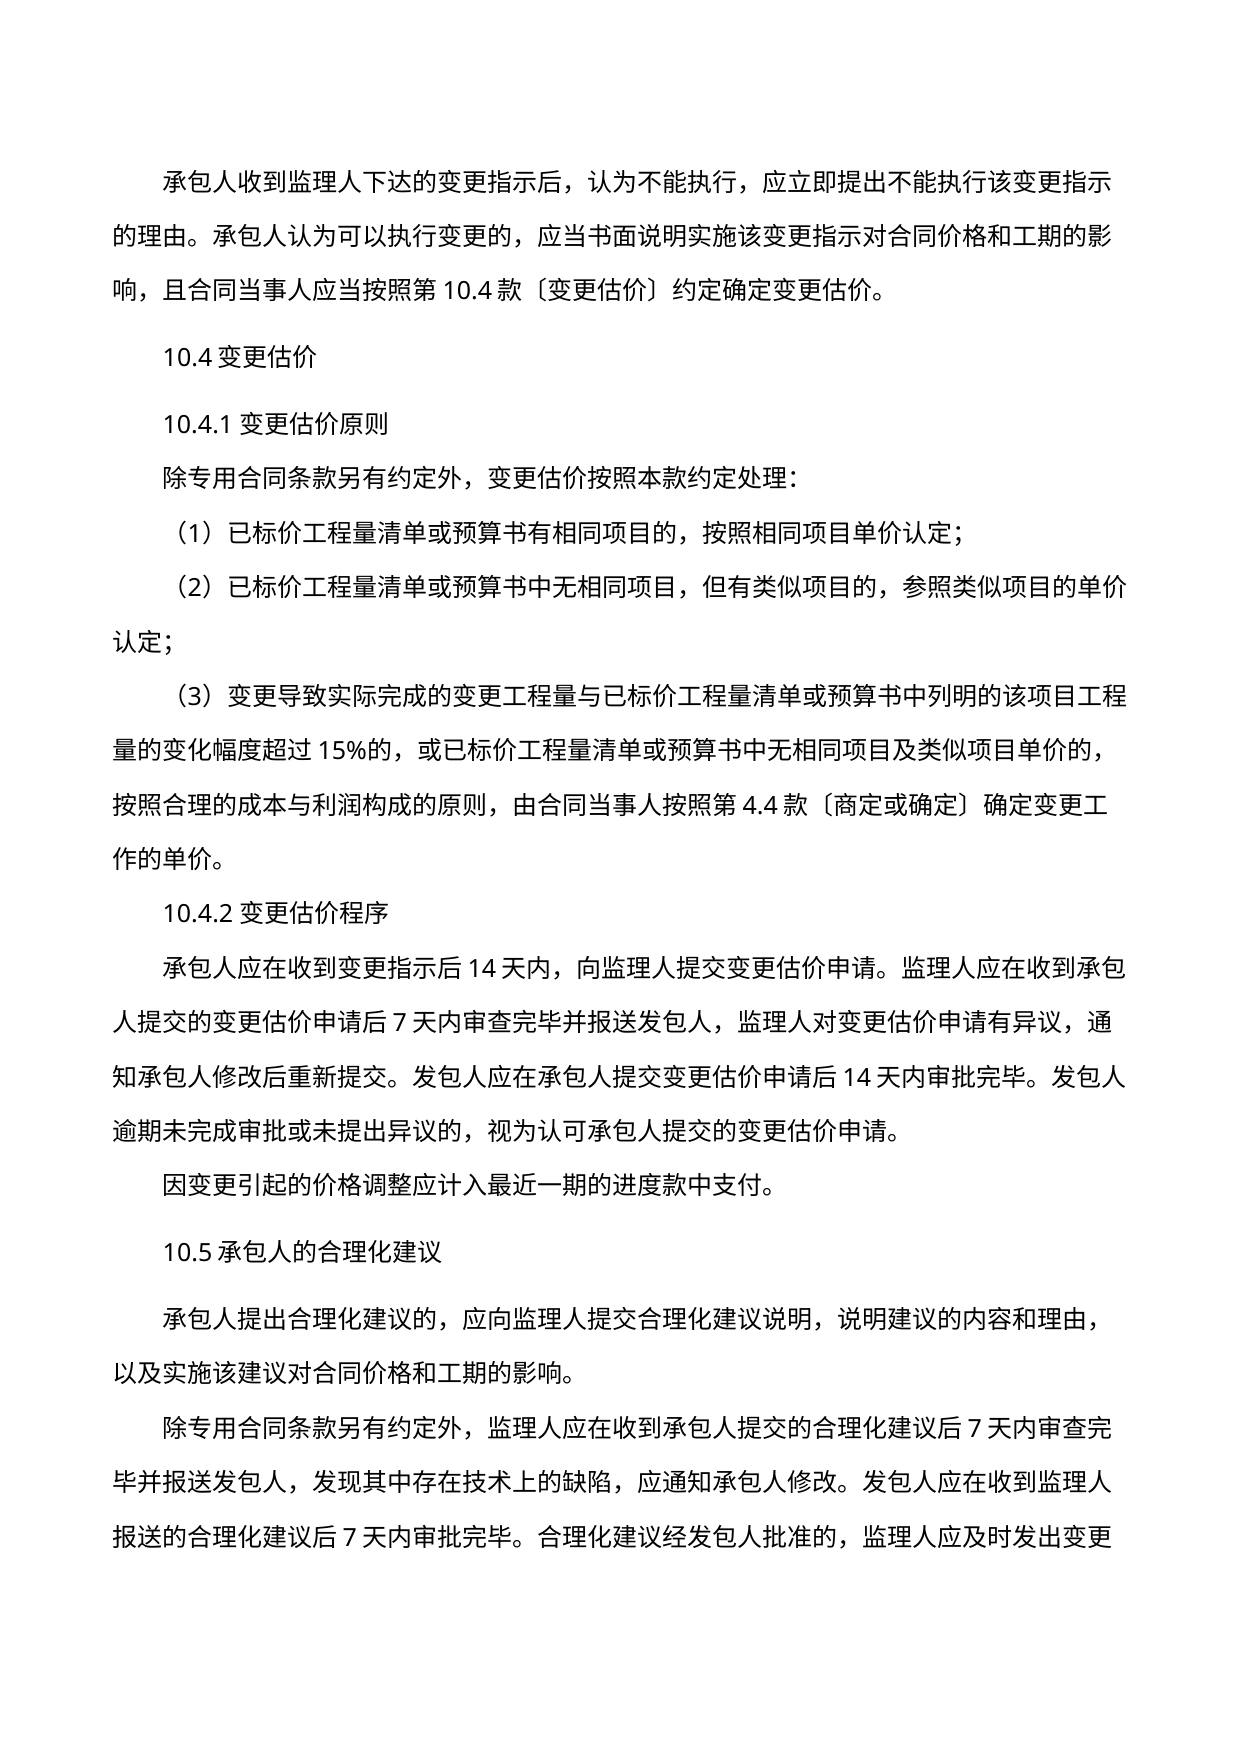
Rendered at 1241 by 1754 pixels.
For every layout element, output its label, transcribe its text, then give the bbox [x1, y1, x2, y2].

text （1）已标价工程量清单或预算书有相同项目的，按照相同项目单价认定； [112, 513, 1128, 549]
text 承包人应在收到变更指示后14天内，向监理人提交变更估价申请。监理人应在收到承包人提交的变更估价申请后7天内审查完毕并报送发包人，监理人对变更估价申请有异议，通知承包人修改后重新提交。发包人应在承包人提交变更估价申请后14天内审批完毕。发包人逾期未完成审批或未提出异议的，视为认可承包人提交的变更估价申请。 [112, 948, 1128, 1148]
text 因变更引起的价格调整应计入最近一期的进度款中支付。 [112, 1166, 1128, 1202]
text 10.4.1 变更估价原则 [112, 404, 1128, 441]
text （2）已标价工程量清单或预算书中无相同项目，但有类似项目的，参照类似项目的单价认定； [112, 568, 1128, 658]
text 承包人提出合理化建议的，应向监理人提交合理化建议说明，说明建议的内容和理由，以及实施该建议对合同价格和工期的影响。 [112, 1299, 1128, 1390]
subtitle 10.5承包人的合理化建议 [112, 1233, 1128, 1269]
text 除专用合同条款另有约定外，变更估价按照本款约定处理： [112, 459, 1128, 495]
text 10.4.2 变更估价程序 [112, 894, 1128, 930]
text 承包人收到监理人下达的变更指示后，认为不能执行，应立即提出不能执行该变更指示的理由。承包人认为可以执行变更的，应当书面说明实施该变更指示对合同价格和工期的影响，且合同当事人应当按照第10.4款〔变更估价〕约定确定变更估价。 [112, 162, 1128, 307]
subtitle 10.4变更估价 [112, 338, 1128, 374]
text （3）变更导致实际完成的变更工程量与已标价工程量清单或预算书中列明的该项目工程量的变化幅度超过15%的，或已标价工程量清单或预算书中无相同项目及类似项目单价的，按照合理的成本与利润构成的原则，由合同当事人按照第4.4款〔商定或确定〕确定变更工作的单价。 [112, 676, 1128, 876]
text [112, 1408, 1128, 1553]
